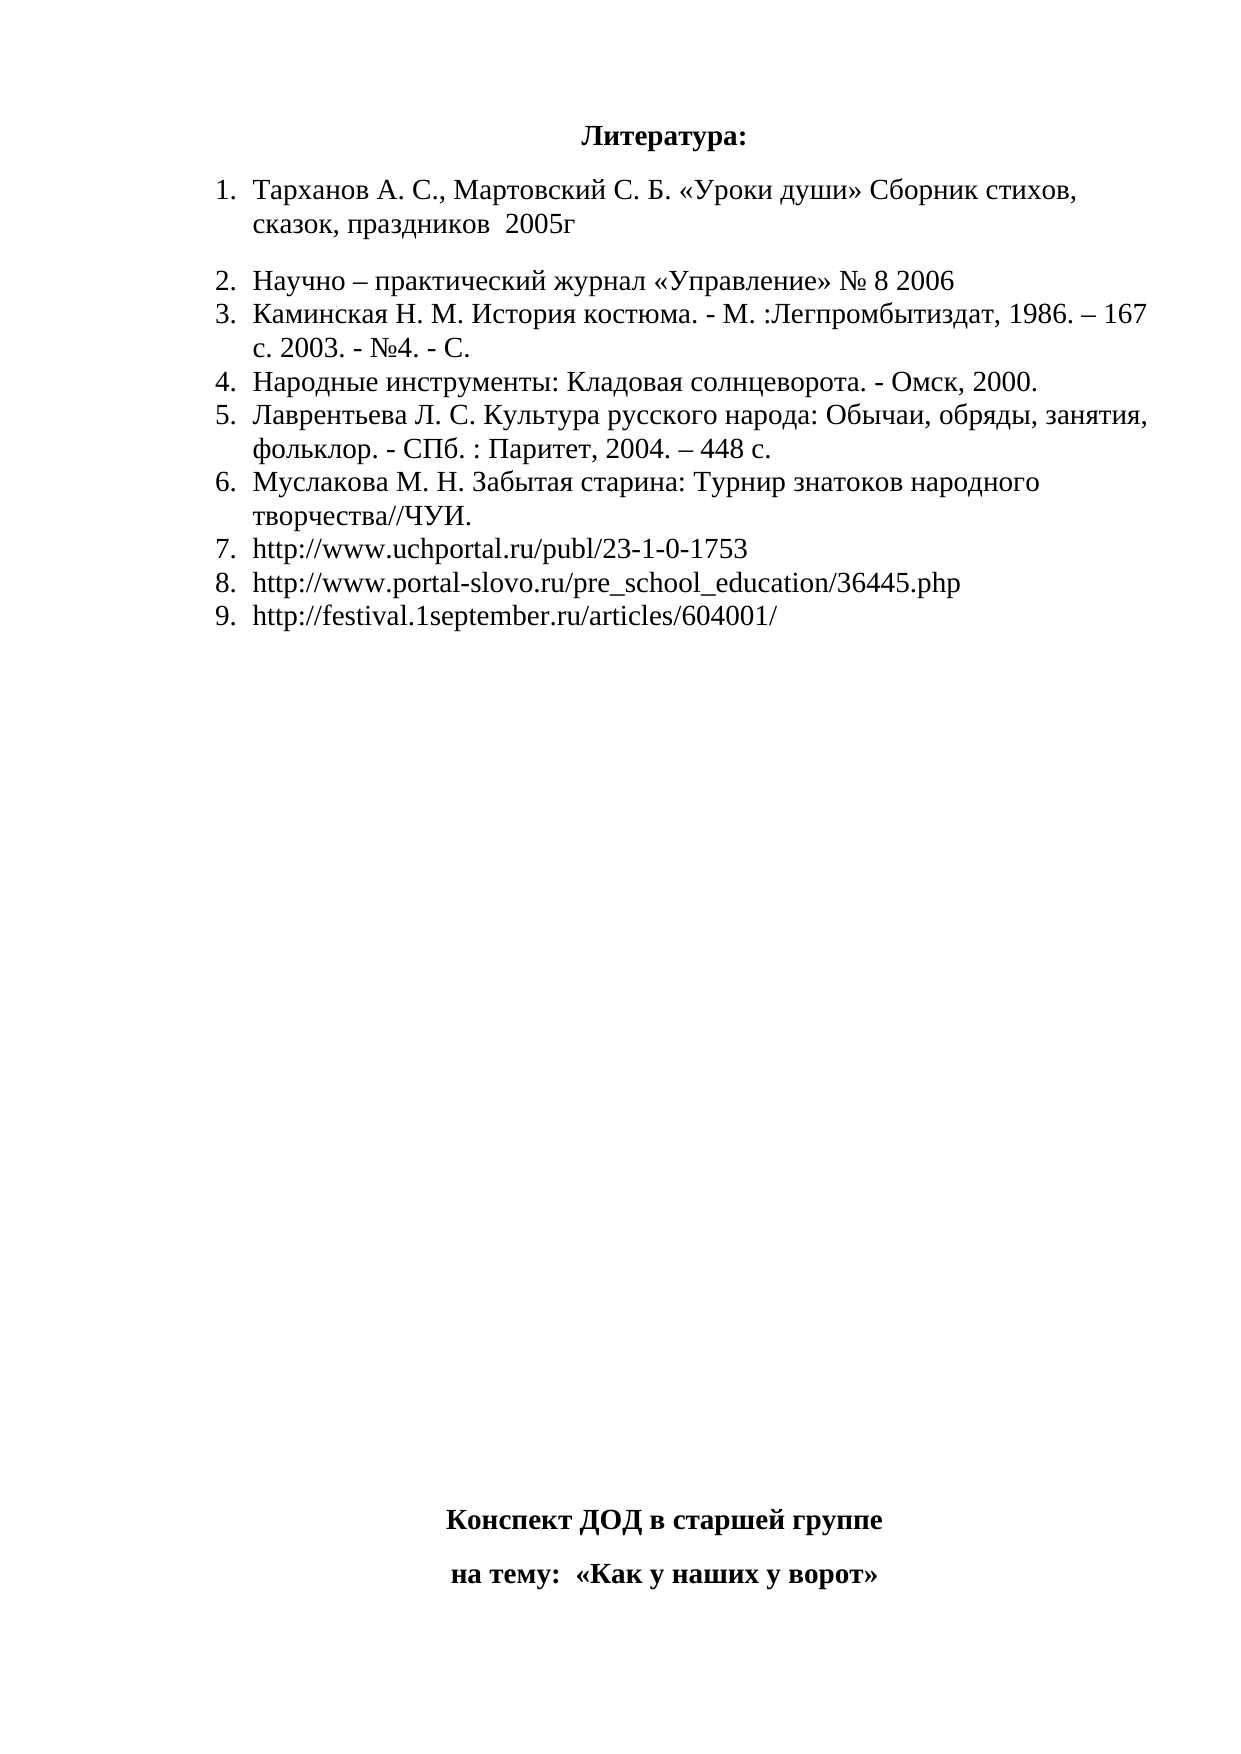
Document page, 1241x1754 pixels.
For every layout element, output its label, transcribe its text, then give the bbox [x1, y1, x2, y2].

text на тему: «Как у наших у ворот» [177, 1556, 1152, 1590]
list Научно – практический журнал «Управление» № 8 2006 [215, 263, 1152, 297]
list http://festival.1september.ru/articles/604001/ [215, 598, 1152, 632]
list Каминская Н. М. История костюма. - М. :Легпромбытиздат, 1986. – 167 с. 2003. - №4. - С. [215, 297, 1152, 364]
list Тарханов А. С., Мартовский С. Б. «Уроки души» Сборник стихов, сказок, праздников 2005г [215, 172, 1152, 239]
list Лаврентьева Л. С. Культура русского народа: Обычаи, обряды, занятия, фольклор. - СПб. : Паритет, 2004. – 448 с. [215, 397, 1152, 464]
list Муслакова М. Н. Забытая старина: Турнир знатоков народного творчества//ЧУИ. [215, 464, 1152, 531]
list http://www.uchportal.ru/publ/23-1-0-1753 [215, 531, 1152, 565]
text Конспект ДОД в старшей группе [177, 1502, 1152, 1536]
text Литература: [177, 118, 1152, 152]
list http://www.portal-slovo.ru/pre_school_education/36445.php [215, 565, 1152, 598]
list Народные инструменты: Кладовая солнцеворота. - Омск, 2000. [215, 364, 1152, 397]
